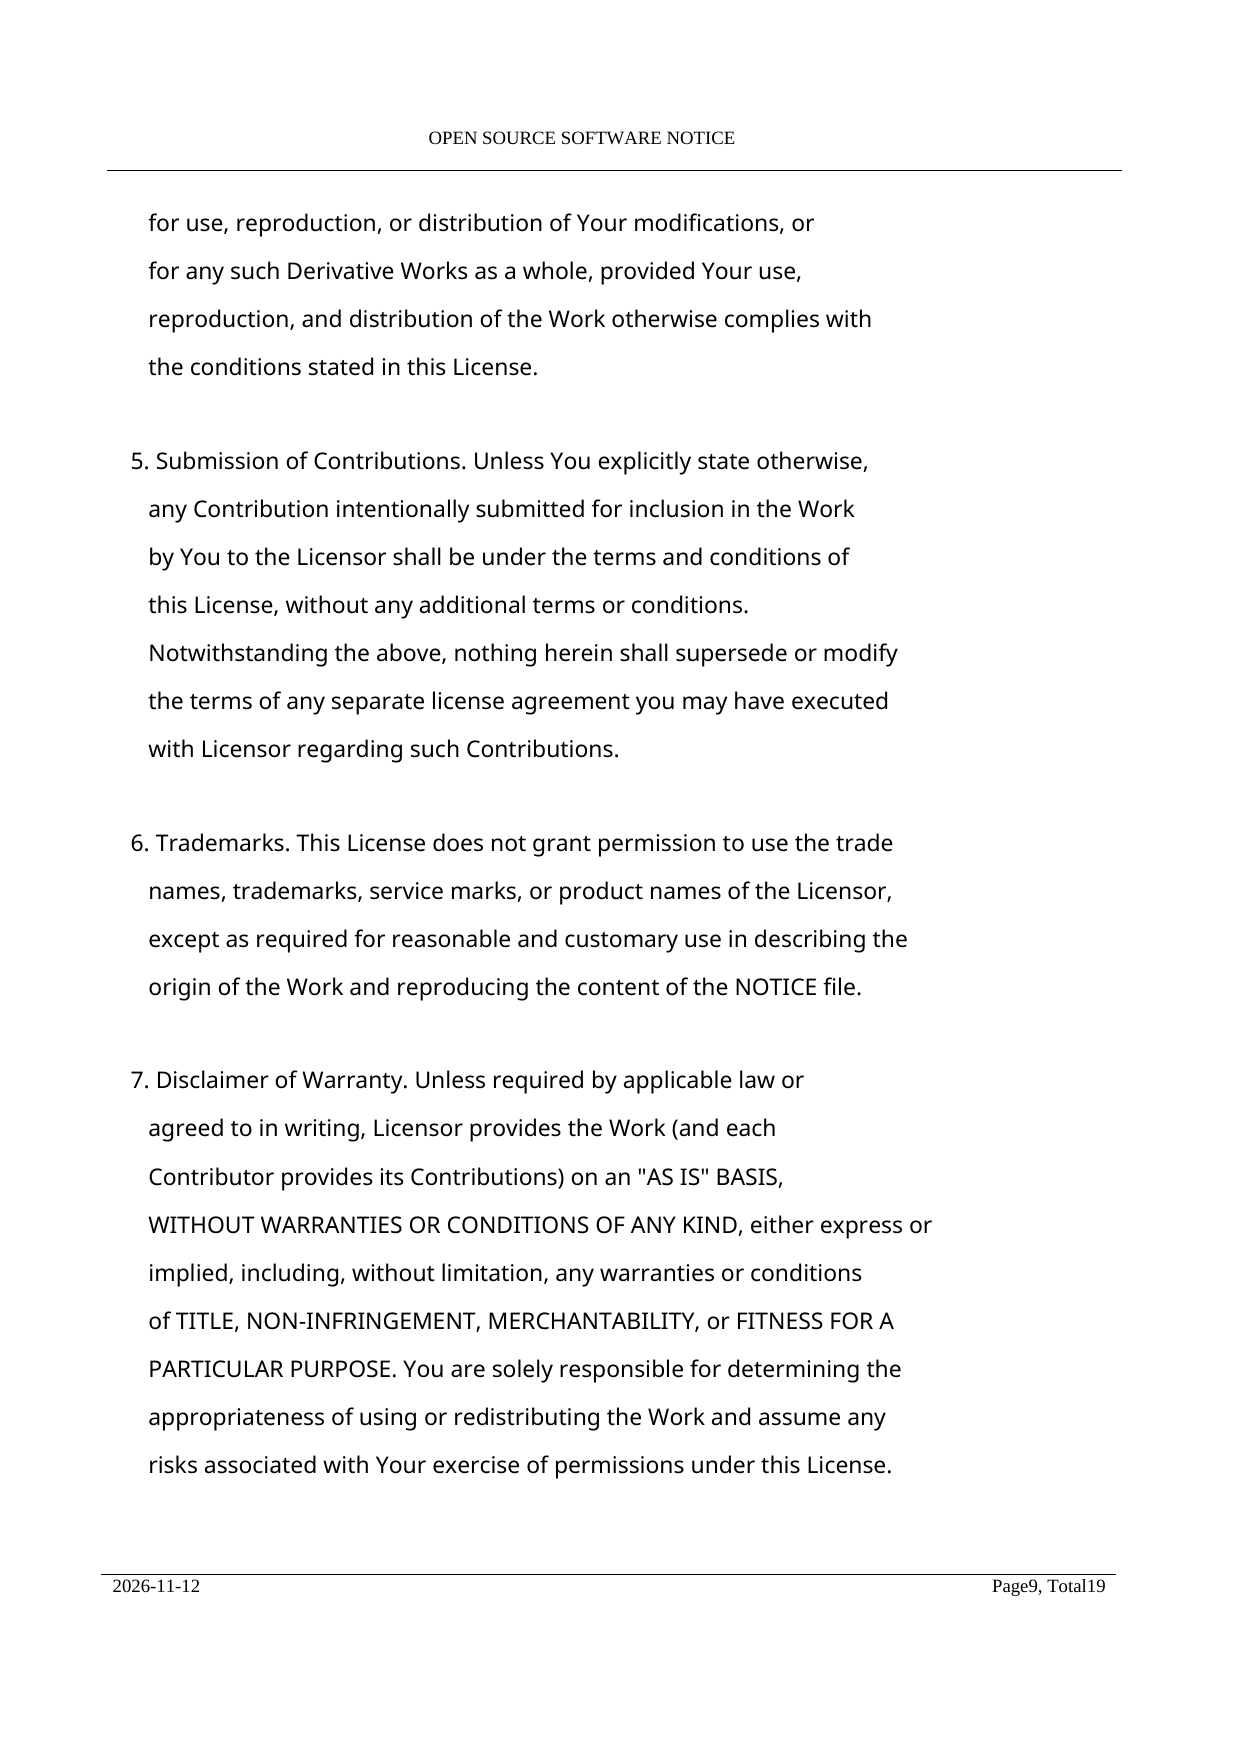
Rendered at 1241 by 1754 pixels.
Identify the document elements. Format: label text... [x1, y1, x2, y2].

text with Licensor regarding such Contributions. [112, 733, 1128, 765]
text 7. Disclaimer of Warranty. Unless required by applicable law or [112, 1063, 1128, 1096]
text Notwithstanding the above, nothing herein shall supersede or modify [112, 636, 1128, 669]
text names, trademarks, service marks, or product names of the Licensor, [112, 874, 1128, 907]
text of TITLE, NON-INFRINGEMENT, MERCHANTABILITY, or FITNESS FOR A [112, 1304, 1128, 1337]
text origin of the Work and reproducing the content of the NOTICE file. [112, 970, 1128, 1003]
text 6. Trademarks. This License does not grant permission to use the trade [112, 826, 1128, 858]
text appropriateness of using or redistributing the Work and assume any [112, 1400, 1128, 1433]
text Contributor provides its Contributions) on an "AS IS" BASIS, [112, 1160, 1128, 1192]
text any Contribution intentionally submitted for inclusion in the Work [112, 492, 1128, 524]
text risks associated with Your exercise of permissions under this License. [112, 1448, 1128, 1481]
text by You to the Licensor shall be under the terms and conditions of [112, 540, 1128, 573]
text reproduction, and distribution of the Work otherwise complies with [112, 303, 1128, 335]
text implied, including, without limitation, any warranties or conditions [112, 1256, 1128, 1288]
text for any such Derivative Works as a whole, provided Your use, [112, 254, 1128, 287]
text 5. Submission of Contributions. Unless You explicitly state otherwise, [112, 444, 1128, 476]
text this License, without any additional terms or conditions. [112, 588, 1128, 621]
text the conditions stated in this License. [112, 351, 1128, 383]
text WITHOUT WARRANTIES OR CONDITIONS OF ANY KIND, either express or [112, 1208, 1128, 1240]
text the terms of any separate license agreement you may have executed [112, 684, 1128, 717]
text PARTICULAR PURPOSE. You are solely responsible for determining the [112, 1352, 1128, 1385]
text for use, reproduction, or distribution of Your modifications, or [112, 206, 1128, 239]
text except as required for reasonable and customary use in describing the [112, 922, 1128, 955]
text agreed to in writing, Licensor provides the Work (and each [112, 1112, 1128, 1144]
